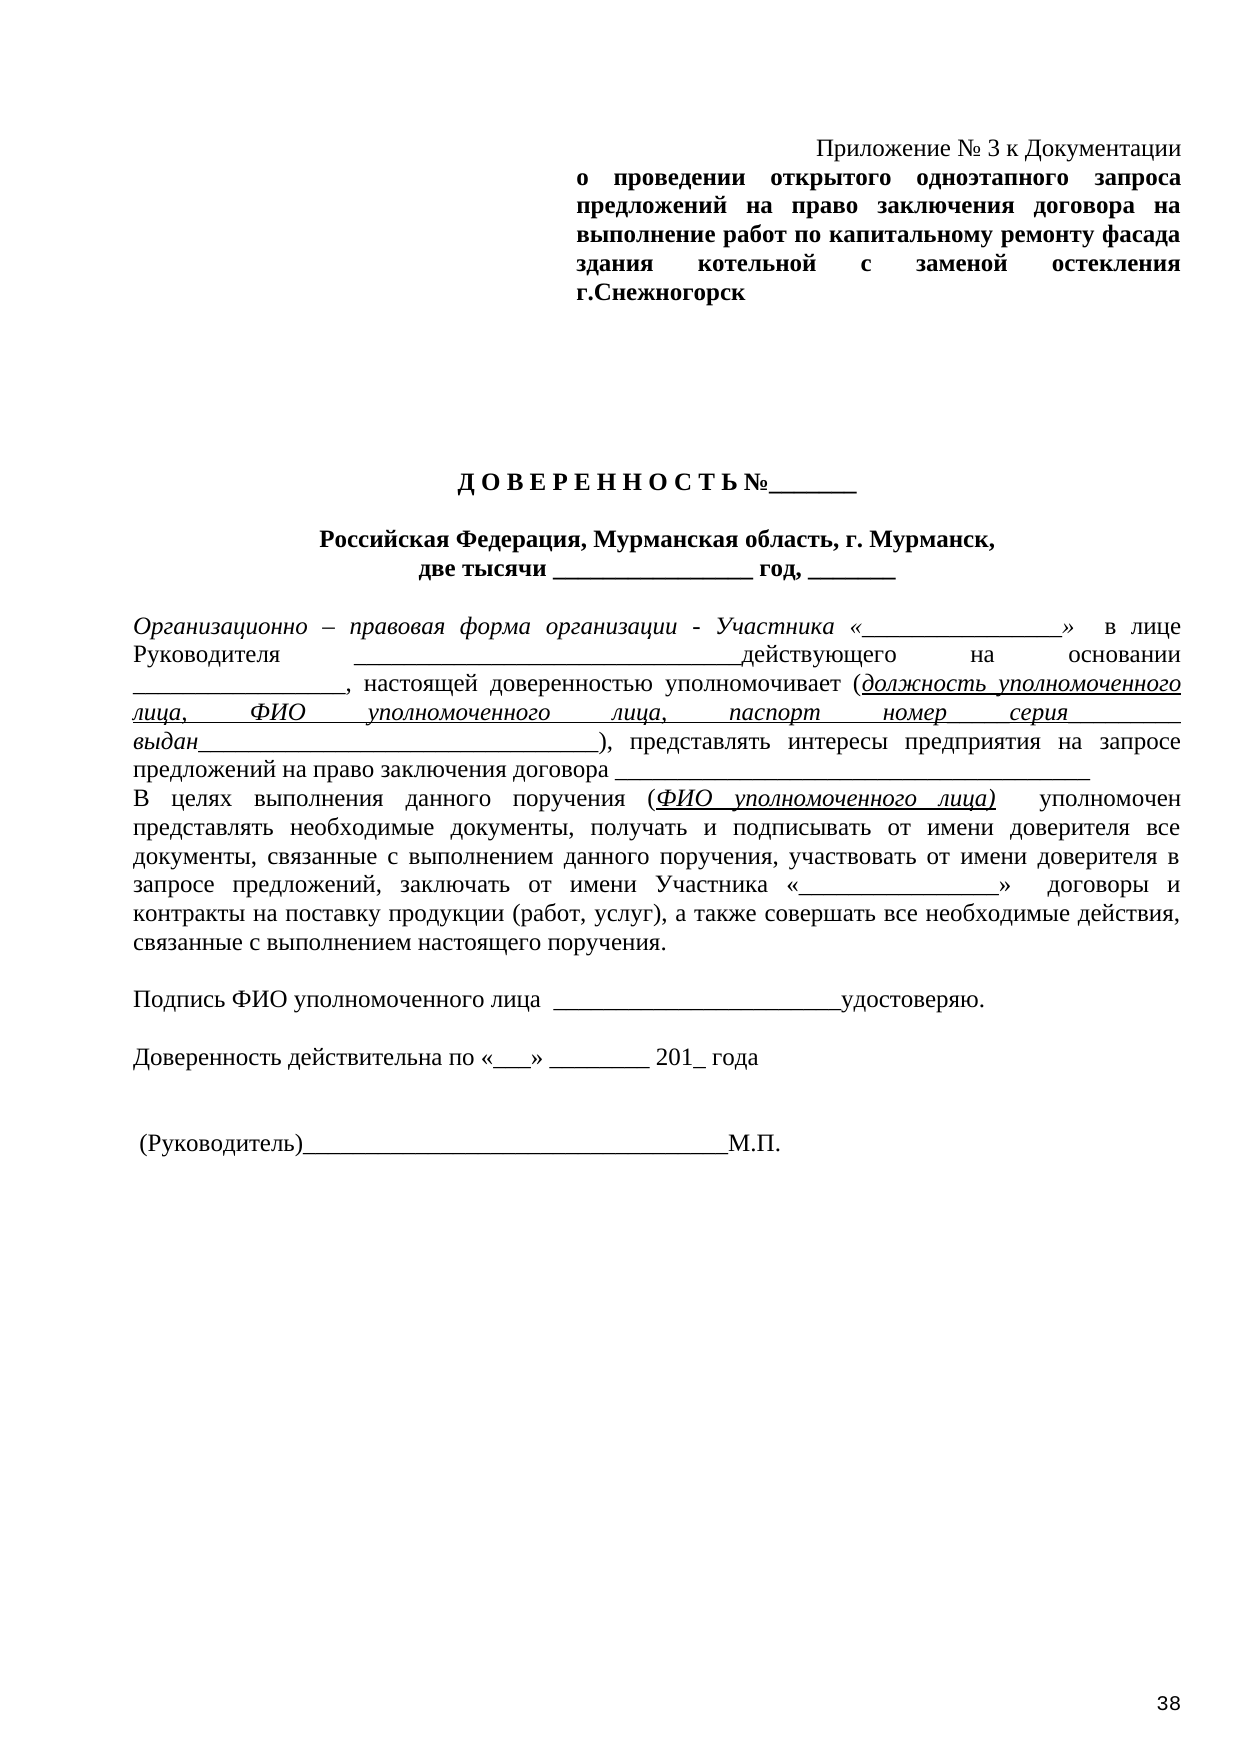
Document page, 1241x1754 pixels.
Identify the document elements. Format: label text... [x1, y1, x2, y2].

text В целях выполнения данного поручения (ФИО уполномоченного лица) уполномочен представлять необходимые документы, получать и подписывать от имени доверителя все документы, связанные с выполнением данного поручения, участвовать от имени доверителя в запросе предложений, заключать от имени Участника «________________» договоры и контракты на поставку продукции (работ, услуг), а также совершать все необходимые действия, связанные с выполнением настоящего поручения. [133, 783, 1181, 956]
subtitle Приложение № 3 к Документации [576, 133, 1181, 162]
text Доверенность действительна по «___» ________ 201_ года [133, 1042, 1181, 1071]
text две тысячи ________________ год, _______ [133, 553, 1181, 582]
text Российская Федерация, Мурманская область, г. Мурманск, [133, 524, 1181, 553]
text Подпись ФИО уполномоченного лица _______________________удостоверяю. [133, 984, 1181, 1013]
text (Руководитель)__________________________________М.П. [133, 1128, 1181, 1157]
text Д О В Е Р Е Н Н О С Т Ь №_______ [133, 467, 1181, 496]
text Организационно – правовая форма организации - Участника «________________» в лице Руководителя _______________________________действующего на основании _________________, настоящей доверенностью уполномочивает (должность уполномоченного лица, ФИО уполномоченного лица, паспорт номер_____серия_________ выдан________________________________), представлять интересы предприятия на запросе предложений на право заключения договора ______________________________________ [133, 723, 1181, 783]
text Организационно – правовая форма организации - Участника «________________» в лице Руководителя _______________________________действующего на основании _________________, настоящей доверенностью уполномочивает (должность уполномоченного лица, ФИО уполномоченного лица, паспорт номер_____серия_________ выдан________________________________), представлять интересы предприятия на запросе предложений на право заключения договора ______________________________________ [133, 611, 1181, 722]
text о проведении открытого одноэтапного запроса предложений на право заключения договора на выполнение работ по капитальному ремонту фасада здания котельной с заменой остекления г.Снежногорск [576, 162, 1181, 305]
